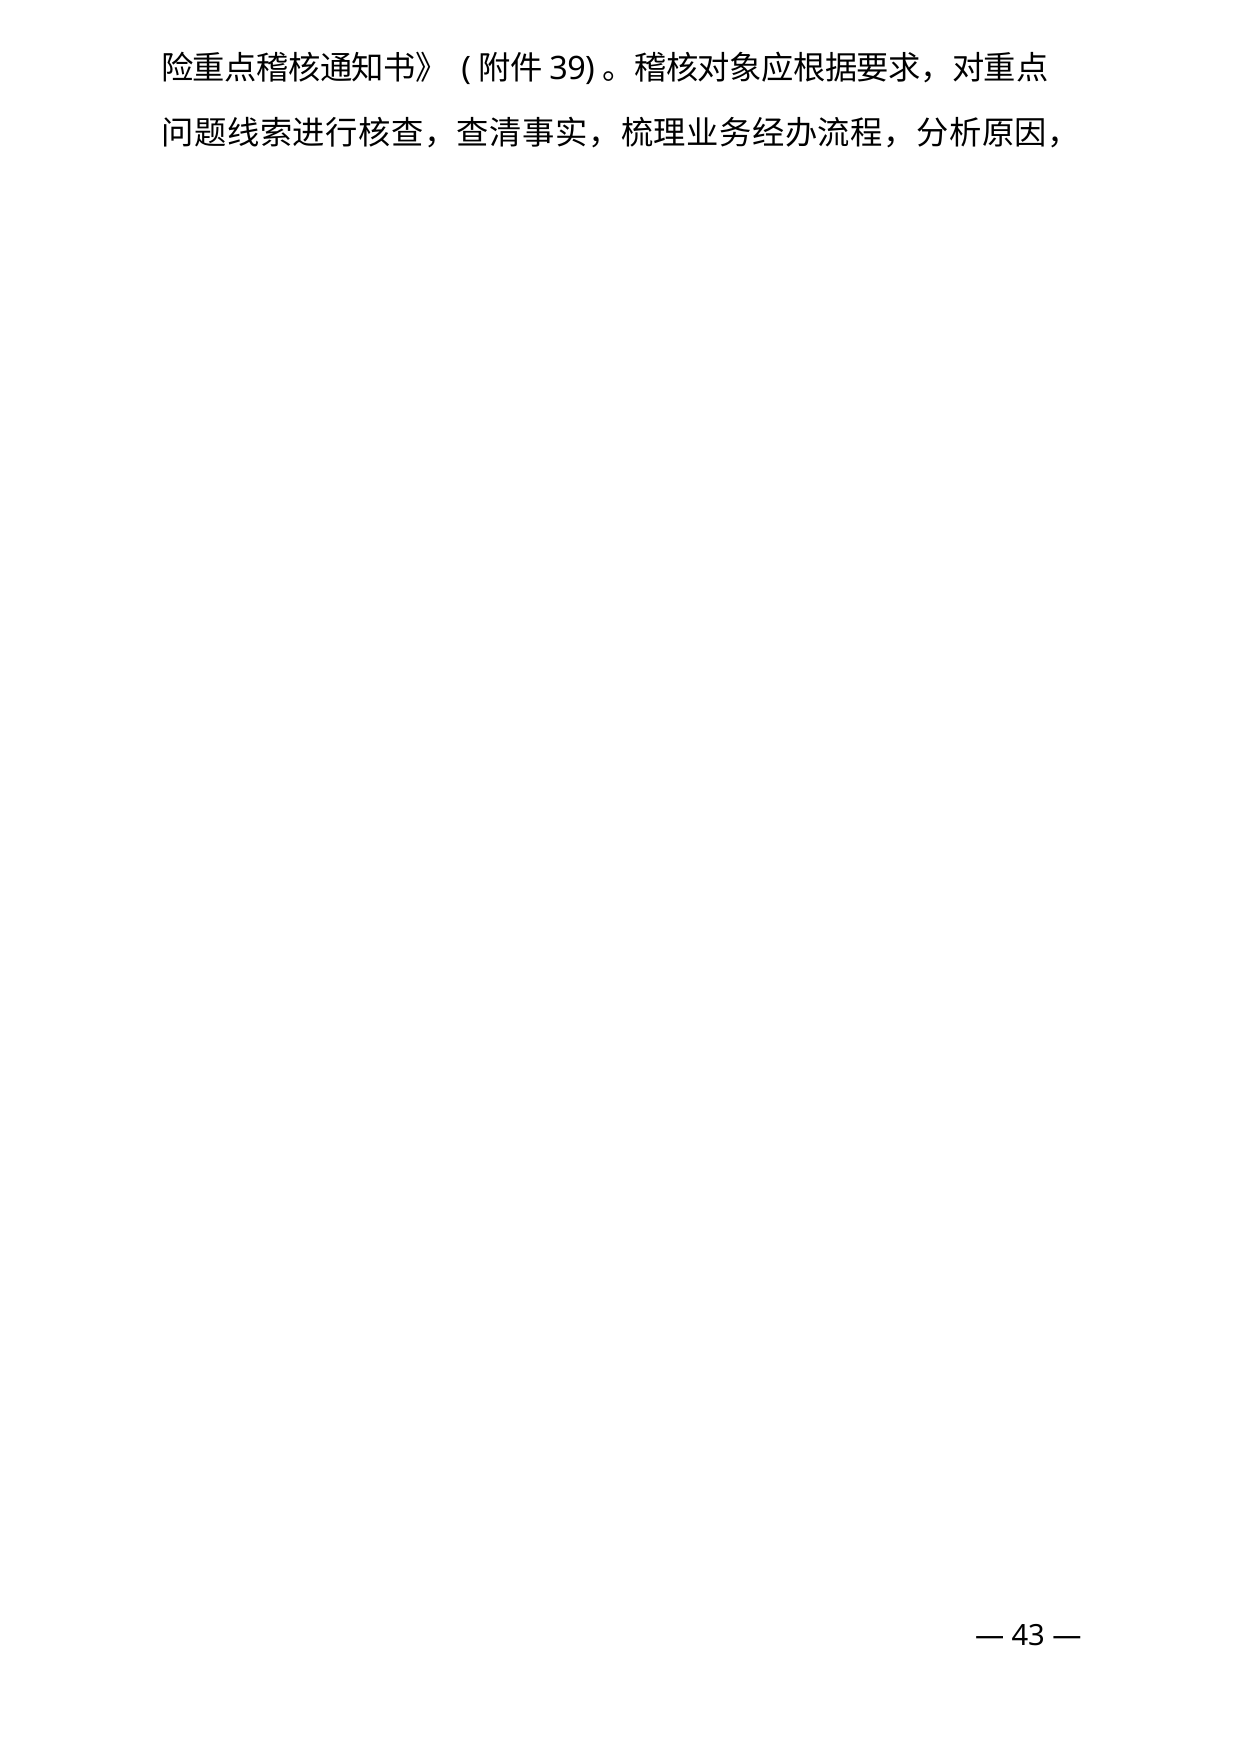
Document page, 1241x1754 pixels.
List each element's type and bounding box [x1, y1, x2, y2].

text [161, 42, 1081, 154]
